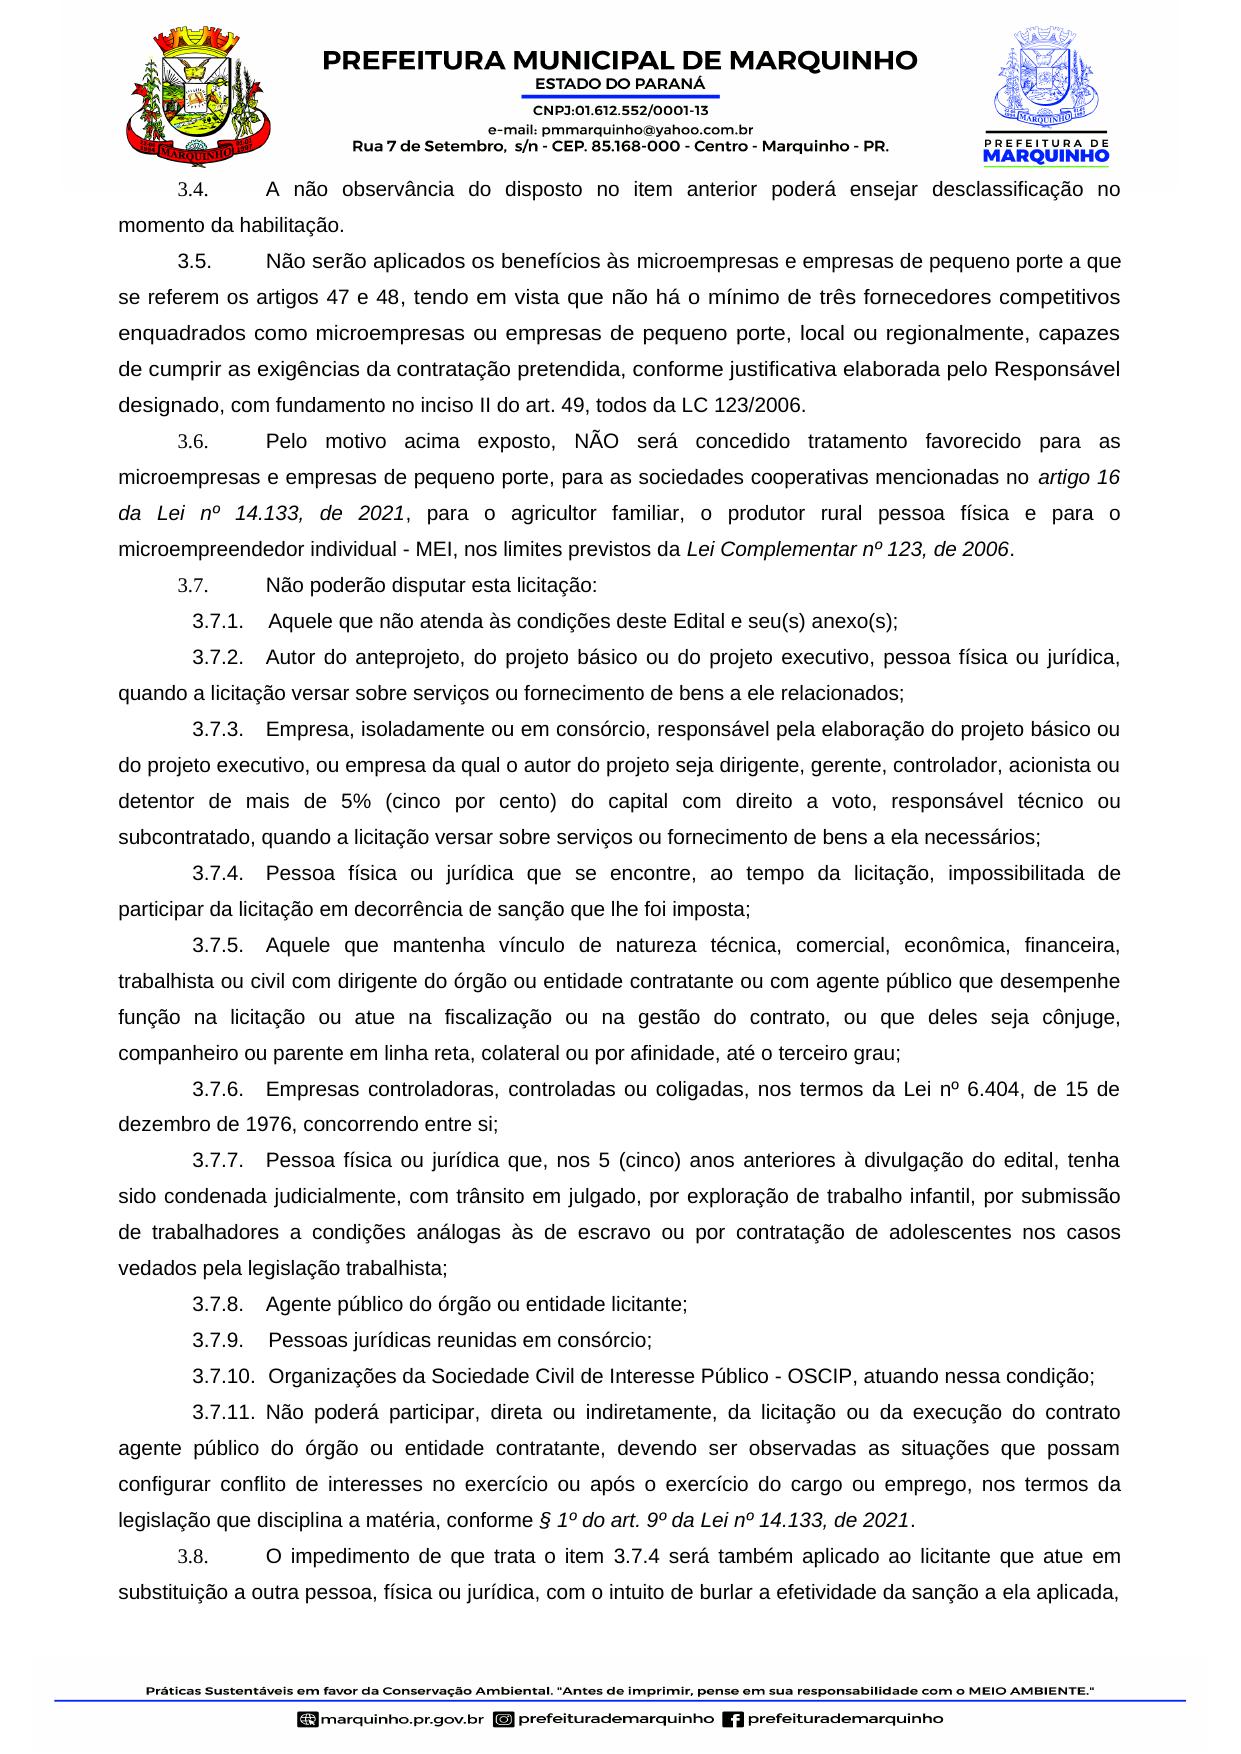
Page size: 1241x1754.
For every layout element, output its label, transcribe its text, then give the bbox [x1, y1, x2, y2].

picture [60, 0, 1181, 191]
text Não serão aplicados os benefícios às microempresas e empresas de pequeno porte a que se referem os artigos 47 e 48, tendo em vista que não há o mínimo de três fornecedores competitivos enquadrados como microempresas ou empresas de pequeno porte, local ou regionalmente, capazes de cumprir as exigências da contratação pretendida, conforme justificativa elaborada pelo Responsável designado, com fundamento no inciso II do art. 49, todos da LC 123/2006. [118, 249, 1122, 417]
list Pessoas jurídicas reunidas em consórcio; [118, 1328, 1122, 1352]
text Empresas controladoras, controladas ou coligadas, nos termos da Lei nº 6.404, de 15 de dezembro de 1976, concorrendo entre si; [118, 1076, 1122, 1136]
picture [30, 1659, 1210, 1753]
text A não observância do disposto no item anterior poderá ensejar desclassificação no momento da habilitação. [118, 177, 1122, 237]
text Pelo motivo acima exposto, NÃO será concedido tratamento favorecido para as microempresas e empresas de pequeno porte, para as sociedades cooperativas mencionadas no artigo 16 da Lei nº 14.133, de 2021, para o agricultor familiar, o produtor rural pessoa física e para o microempreendedor individual - MEI, nos limites previstos da Lei Complementar nº 123, de 2006. [118, 429, 1122, 561]
list Organizações da Sociedade Civil de Interesse Público - OSCIP, atuando nessa condição; [118, 1364, 1122, 1388]
text Empresa, isoladamente ou em consórcio, responsável pela elaboração do projeto básico ou do projeto executivo, ou empresa da qual o autor do projeto seja dirigente, gerente, controlador, acionista ou detentor de mais de 5% (cinco por cento) do capital com direito a voto, responsável técnico ou subcontratado, quando a licitação versar sobre serviços ou fornecimento de bens a ela necessários; [118, 717, 1122, 849]
text Aquele que mantenha vínculo de natureza técnica, comercial, econômica, financeira, trabalhista ou civil com dirigente do órgão ou entidade contratante ou com agente público que desempenhe função na licitação ou atue na fiscalização ou na gestão do contrato, ou que deles seja cônjuge, companheiro ou parente em linha reta, colateral ou por afinidade, até o terceiro grau; [118, 933, 1122, 1064]
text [118, 1543, 1122, 1604]
text Pessoa física ou jurídica que, nos 5 (cinco) anos anteriores à divulgação do edital, tenha sido condenada judicialmente, com trânsito em julgado, por exploração de trabalho infantil, por submissão de trabalhadores a condições análogas às de escravo ou por contratação de adolescentes nos casos vedados pela legislação trabalhista; [118, 1148, 1122, 1280]
text Autor do anteprojeto, do projeto básico ou do projeto executivo, pessoa física ou jurídica, quando a licitação versar sobre serviços ou fornecimento de bens a ele relacionados; [118, 645, 1122, 705]
text Pessoa física ou jurídica que se encontre, ao tempo da licitação, impossibilitada de participar da licitação em decorrência de sanção que lhe foi imposta; [118, 861, 1122, 921]
text Não poderão disputar esta licitação: [118, 573, 1122, 597]
text Não poderá participar, direta ou indiretamente, da licitação ou da execução do contrato agente público do órgão ou entidade contratante, devendo ser observadas as situações que possam configurar conflito de interesses no exercício ou após o exercício do cargo ou emprego, nos termos da legislação que disciplina a matéria, conforme § 1º do art. 9º da Lei nº 14.133, de 2021. [118, 1400, 1122, 1532]
list Aquele que não atenda às condições deste Edital e seu(s) anexo(s); [118, 609, 1122, 633]
text Agente público do órgão ou entidade licitante; [118, 1292, 1122, 1316]
